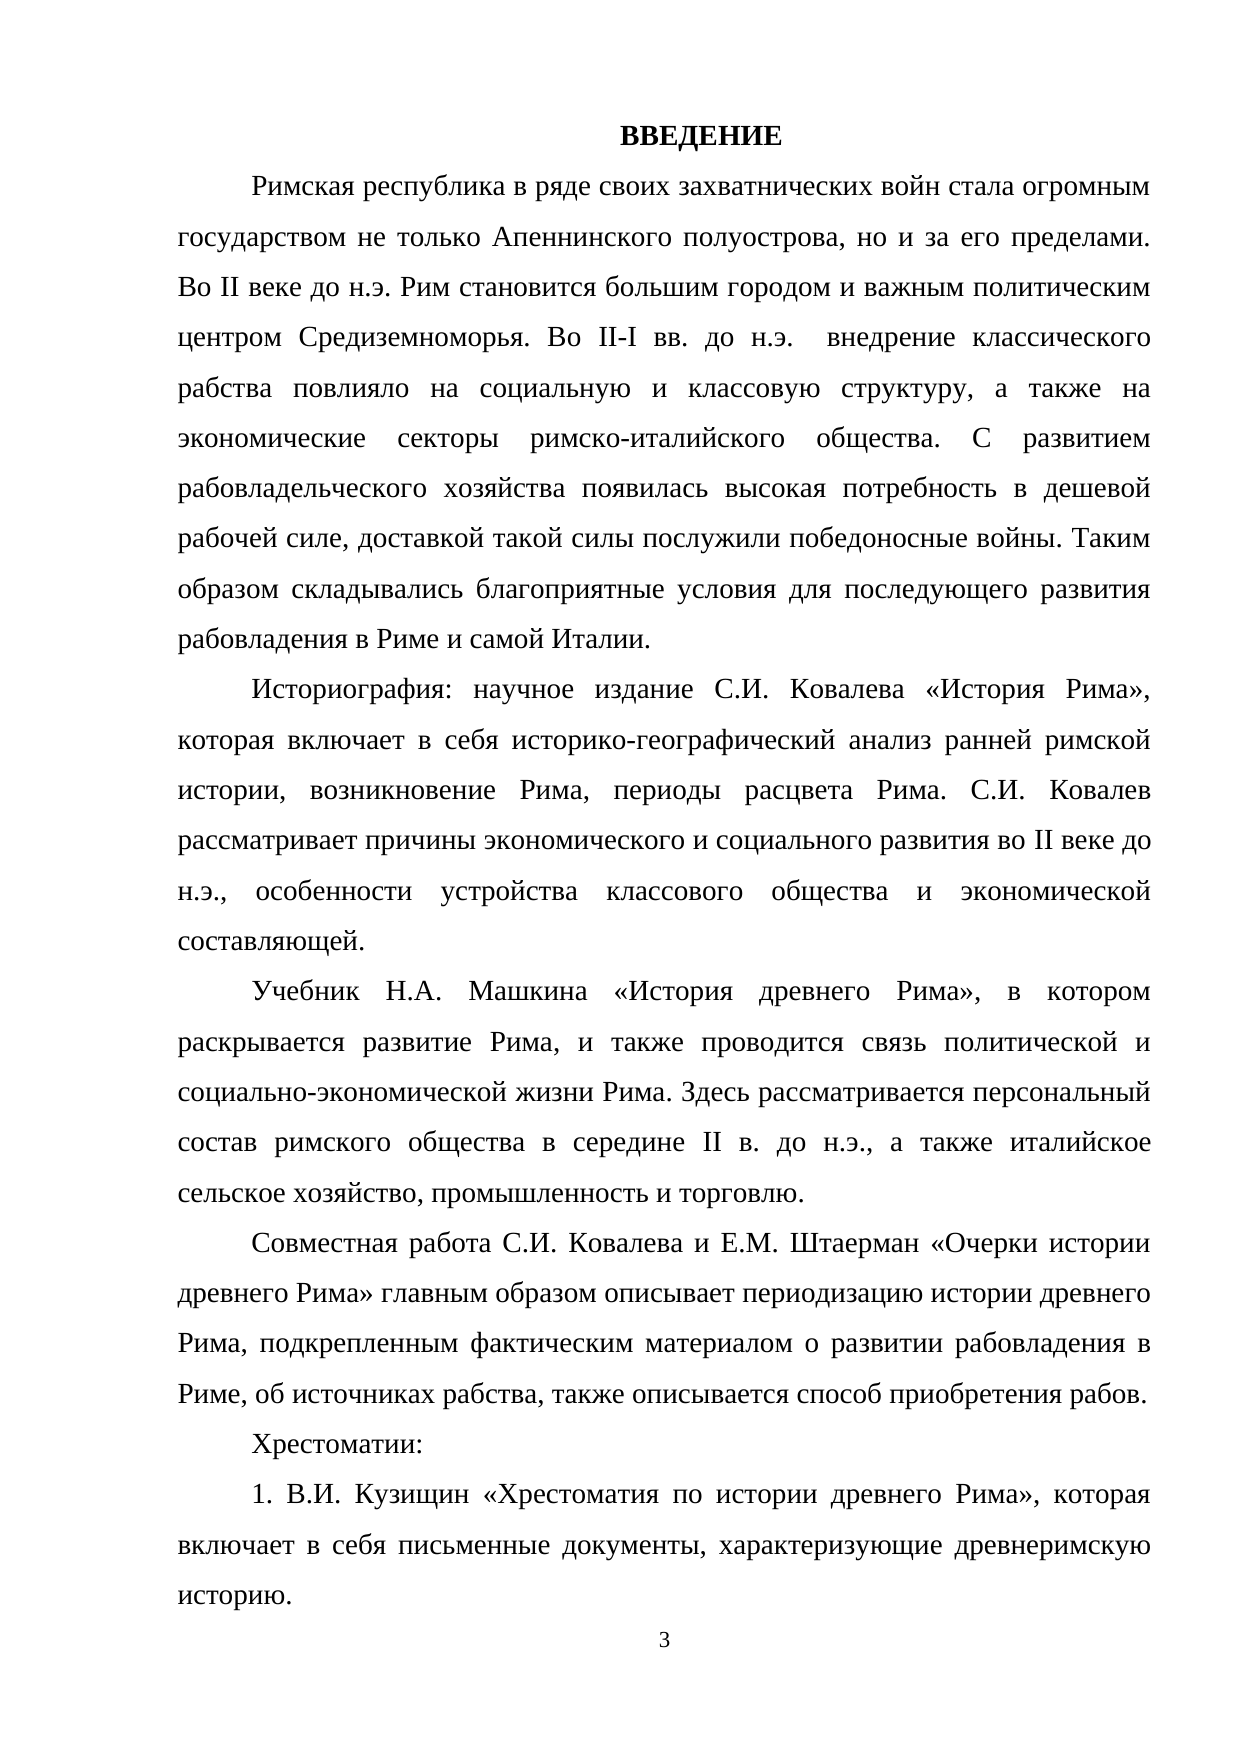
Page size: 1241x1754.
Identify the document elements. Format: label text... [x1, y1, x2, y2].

text Хрестоматии: [177, 1426, 1152, 1460]
text Историография: научное издание С.И. Ковалева «История Рима», которая включает в себя историко-географический анализ ранней римской истории, возникновение Рима, периоды расцвета Рима. С.И. Ковалев рассматривает причины экономического и социального развития во II веке до н.э., особенности устройства классового общества и экономической составляющей. [177, 672, 1152, 957]
text Римская республика в ряде своих захватнических войн стала огромным государством не только Апеннинского полуострова, но и за его пределами. Во II веке до н.э. Рим становится большим городом и важным политическим центром Средиземноморья. Во II-I вв. до н.э. внедрение классического рабства повлияло на социальную и классовую структуру, а также на экономические секторы римско-италийского общества. С развитием рабовладельческого хозяйства появилась высокая потребность в дешевой рабочей силе, доставкой такой силы послужили победоносные войны. Таким образом складывались благоприятные условия для последующего развития рабовладения в Риме и самой Италии. [177, 168, 1152, 655]
text ВВЕДЕНИЕ [177, 118, 1152, 152]
text Совместная работа С.И. Ковалева и Е.М. Штаерман «Очерки истории древнего Рима» главным образом описывает периодизацию истории древнего Рима, подкрепленным фактическим материалом о развитии рабовладения в Риме, об источниках рабства, также описывается способ приобретения рабов. [177, 1225, 1152, 1409]
text Учебник Н.А. Машкина «История древнего Рима», в котором раскрывается развитие Рима, и также проводится связь политической и социально-экономической жизни Рима. Здесь рассматривается персональный состав римского общества в середине II в. до н.э., а также италийское сельское хозяйство, промышленность и торговлю. [177, 973, 1152, 1208]
text 1. В.И. Кузищин «Хрестоматия по истории древнего Рима», которая включает в себя письменные документы, характеризующие древнеримскую историю. [177, 1477, 1152, 1611]
